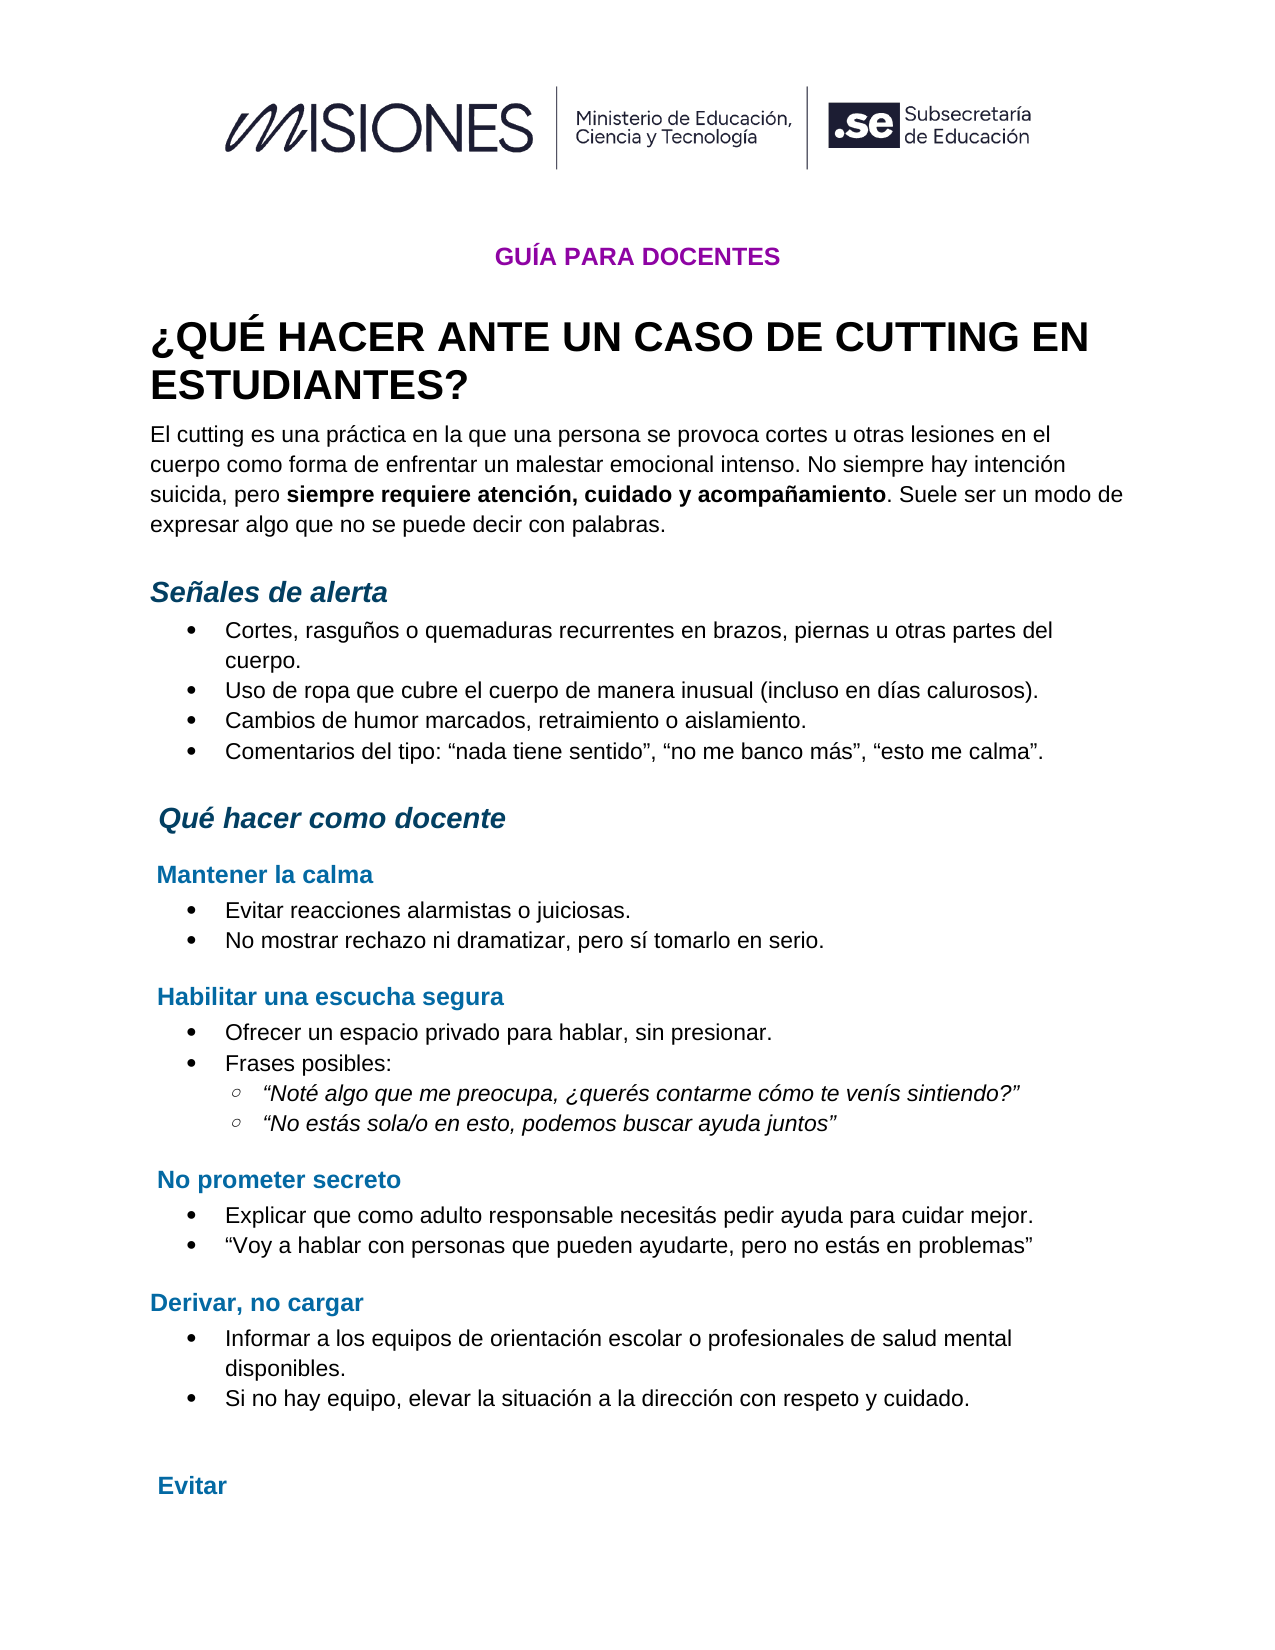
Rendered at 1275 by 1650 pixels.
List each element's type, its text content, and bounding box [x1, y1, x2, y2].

list Evitar reacciones alarmistas o juiciosas. [187, 897, 1125, 923]
subtitle ¿QUÉ HACER ANTE UN CASO DE CUTTING EN ESTUDIANTES? [150, 312, 1125, 408]
list Comentarios del tipo: “nada tiene sentido”, “no me banco más”, “esto me calma”. [187, 738, 1125, 764]
subtitle Evitar [150, 1471, 1125, 1499]
list No mostrar rechazo ni dramatizar, pero sí tomarlo en serio. [187, 927, 1125, 953]
list Explicar que como adulto responsable necesitás pedir ayuda para cuidar mejor. [187, 1202, 1125, 1229]
list “No estás sola/o en esto, podemos buscar ayuda juntos” [225, 1110, 1125, 1136]
list Informar a los equipos de orientación escolar o profesionales de salud mental disponibles. [187, 1325, 1125, 1381]
subtitle Qué hacer como docente [150, 801, 1125, 835]
list “Noté algo que me preocupa, ¿querés contarme cómo te venís sintiendo?” [225, 1080, 1125, 1106]
list Uso de ropa que cubre el cuerpo de manera inusual (incluso en días calurosos). [187, 677, 1125, 704]
subtitle Señales de alerta [150, 575, 1125, 608]
subtitle Mantener la calma [150, 860, 1125, 888]
subtitle Derivar, no cargar [150, 1288, 1125, 1316]
text El cutting es una práctica en la que una persona se provoca cortes u otras lesiones en el cuerpo como forma de enfrentar un malestar emocional intenso. No siempre hay intención suicida, pero siempre requiere atención, cuidado y acompañamiento. Suele ser un modo de expresar algo que no se puede decir con palabras. [150, 421, 1125, 538]
list Frases posibles: [187, 1049, 1125, 1076]
list Cambios de humor marcados, retraimiento o aislamiento. [187, 707, 1125, 734]
subtitle No prometer secreto [150, 1165, 1125, 1194]
list Ofrecer un espacio privado para hablar, sin presionar. [187, 1019, 1125, 1046]
subtitle GUÍA PARA DOCENTES [150, 242, 1125, 271]
picture [168, 75, 1112, 179]
subtitle Habilitar una escucha segura [150, 982, 1125, 1011]
list Si no hay equipo, elevar la situación a la dirección con respeto y cuidado. [187, 1385, 1125, 1442]
list “Voy a hablar con personas que pueden ayudarte, pero no estás en problemas” [187, 1232, 1125, 1259]
list Cortes, rasguños o quemaduras recurrentes en brazos, piernas u otras partes del cuerpo. [187, 617, 1125, 673]
